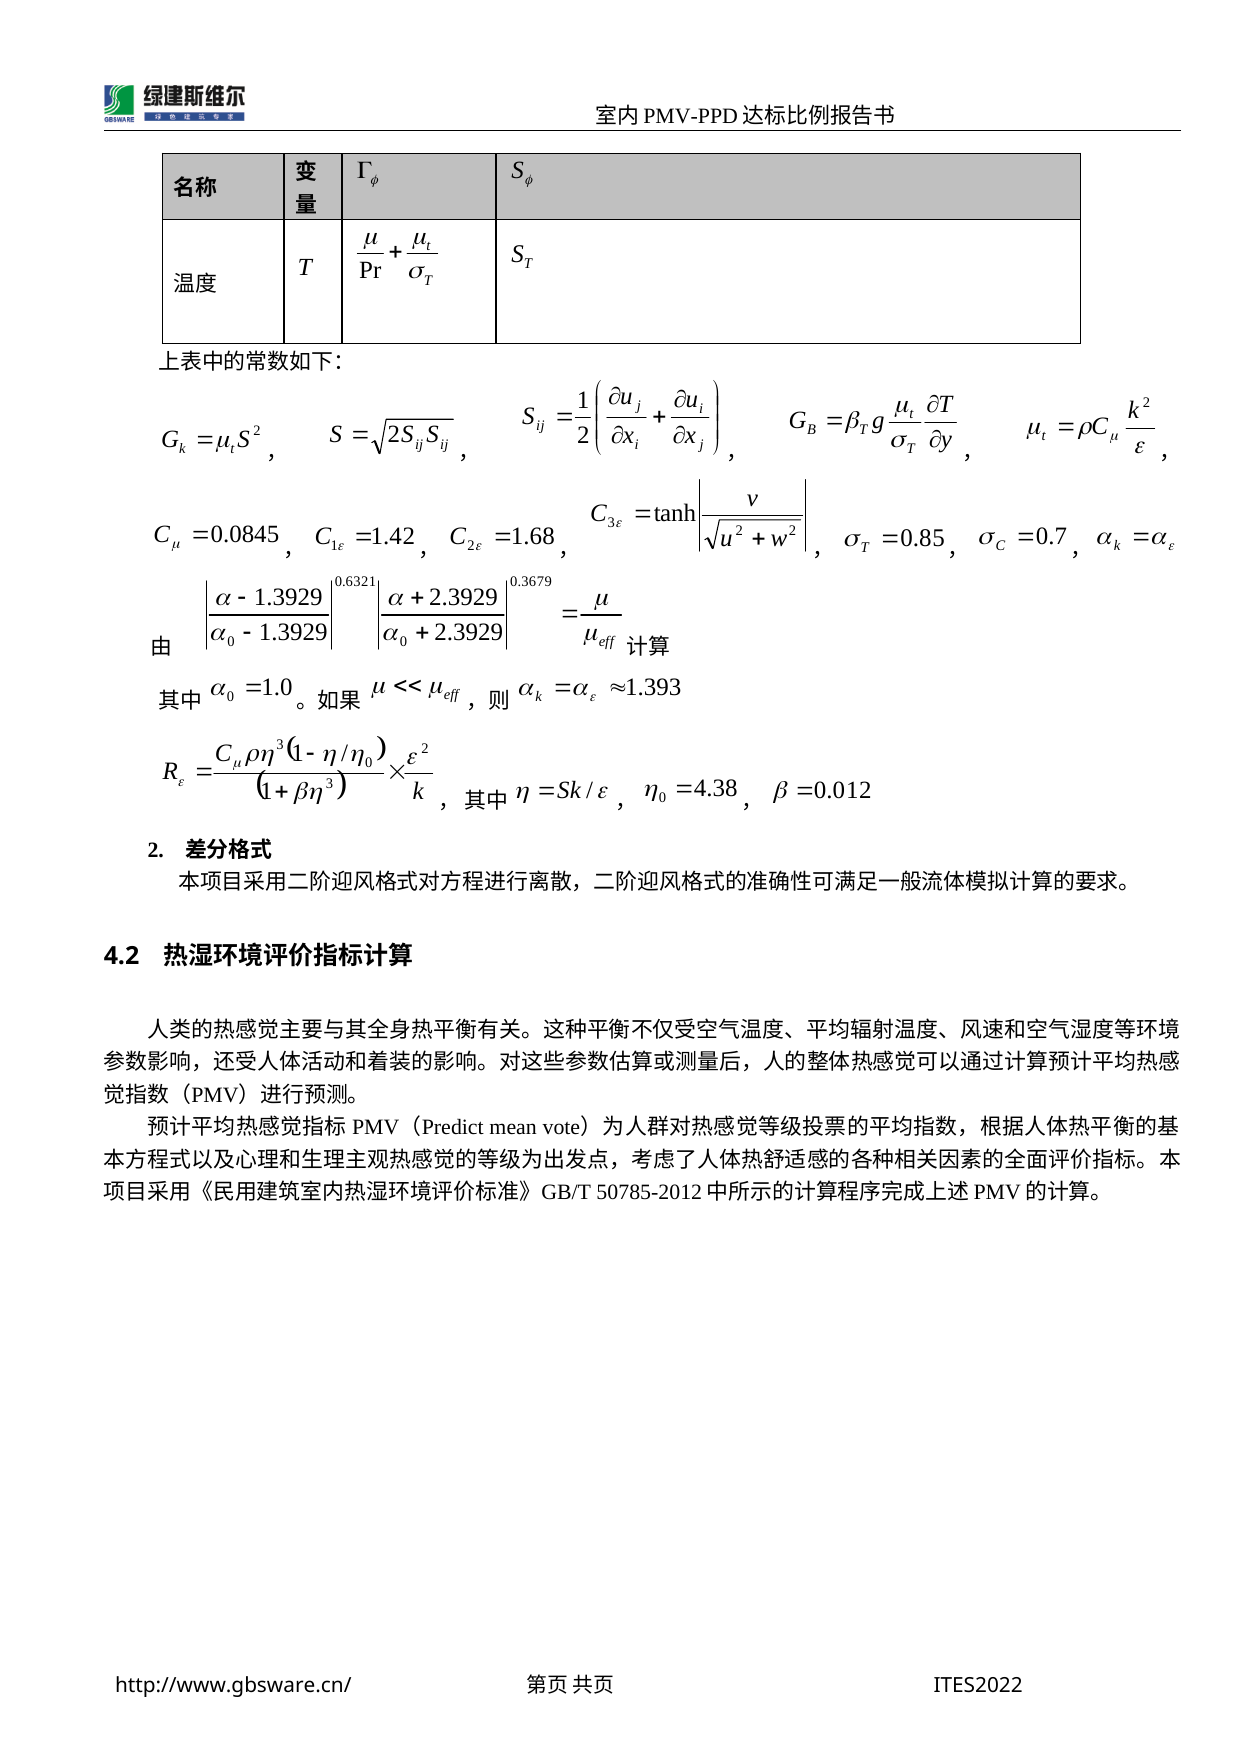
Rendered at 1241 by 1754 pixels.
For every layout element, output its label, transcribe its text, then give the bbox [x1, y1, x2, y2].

list 差分格式 [147, 831, 1181, 864]
table_cell [343, 220, 495, 343]
text 人类的热感觉主要与其全身热平衡有关。这种平衡不仅受空气温度、平均辐射温度、风速和空气湿度等环境参数影响，还受人体活动和着装的影响。对这些参数估算或测量后，人的整体热感觉可以通过计算预计平均热感觉指数（PMV）进行预测。 [103, 1011, 1181, 1109]
text ， 其中 ， ， [103, 734, 1181, 831]
text 上表中的常数如下： [103, 344, 1181, 376]
text ， ， ， ， ， ， ， ， ， ， ， 由 计算 [150, 376, 1181, 669]
picture [103, 82, 246, 124]
table_header 名称 [163, 154, 283, 219]
table_cell [285, 220, 341, 343]
subtitle 热湿环境评价指标计算 [103, 921, 1181, 986]
table_header 变量 [285, 154, 341, 219]
text 本项目采用二阶迎风格式对方程进行离散，二阶迎风格式的准确性可满足一般流体模拟计算的要求。 [160, 864, 1181, 896]
table_cell 温度 [163, 220, 283, 343]
text 其中 。如果 ，则 [103, 669, 1181, 734]
table_cell [497, 220, 1080, 343]
text 预计平均热感觉指标PMV（Predict mean vote）为人群对热感觉等级投票的平均指数，根据人体热平衡的基本方程式以及心理和生理主观热感觉的等级为出发点，考虑了人体热舒适感的各种相关因素的全面评价指标。本项目采用《民用建筑室内热湿环境评价标准》GB/T 50785-2012中所示的计算程序完成上述PMV的计算。 [103, 1109, 1181, 1206]
table_header [343, 154, 495, 219]
table_header [497, 154, 1080, 219]
